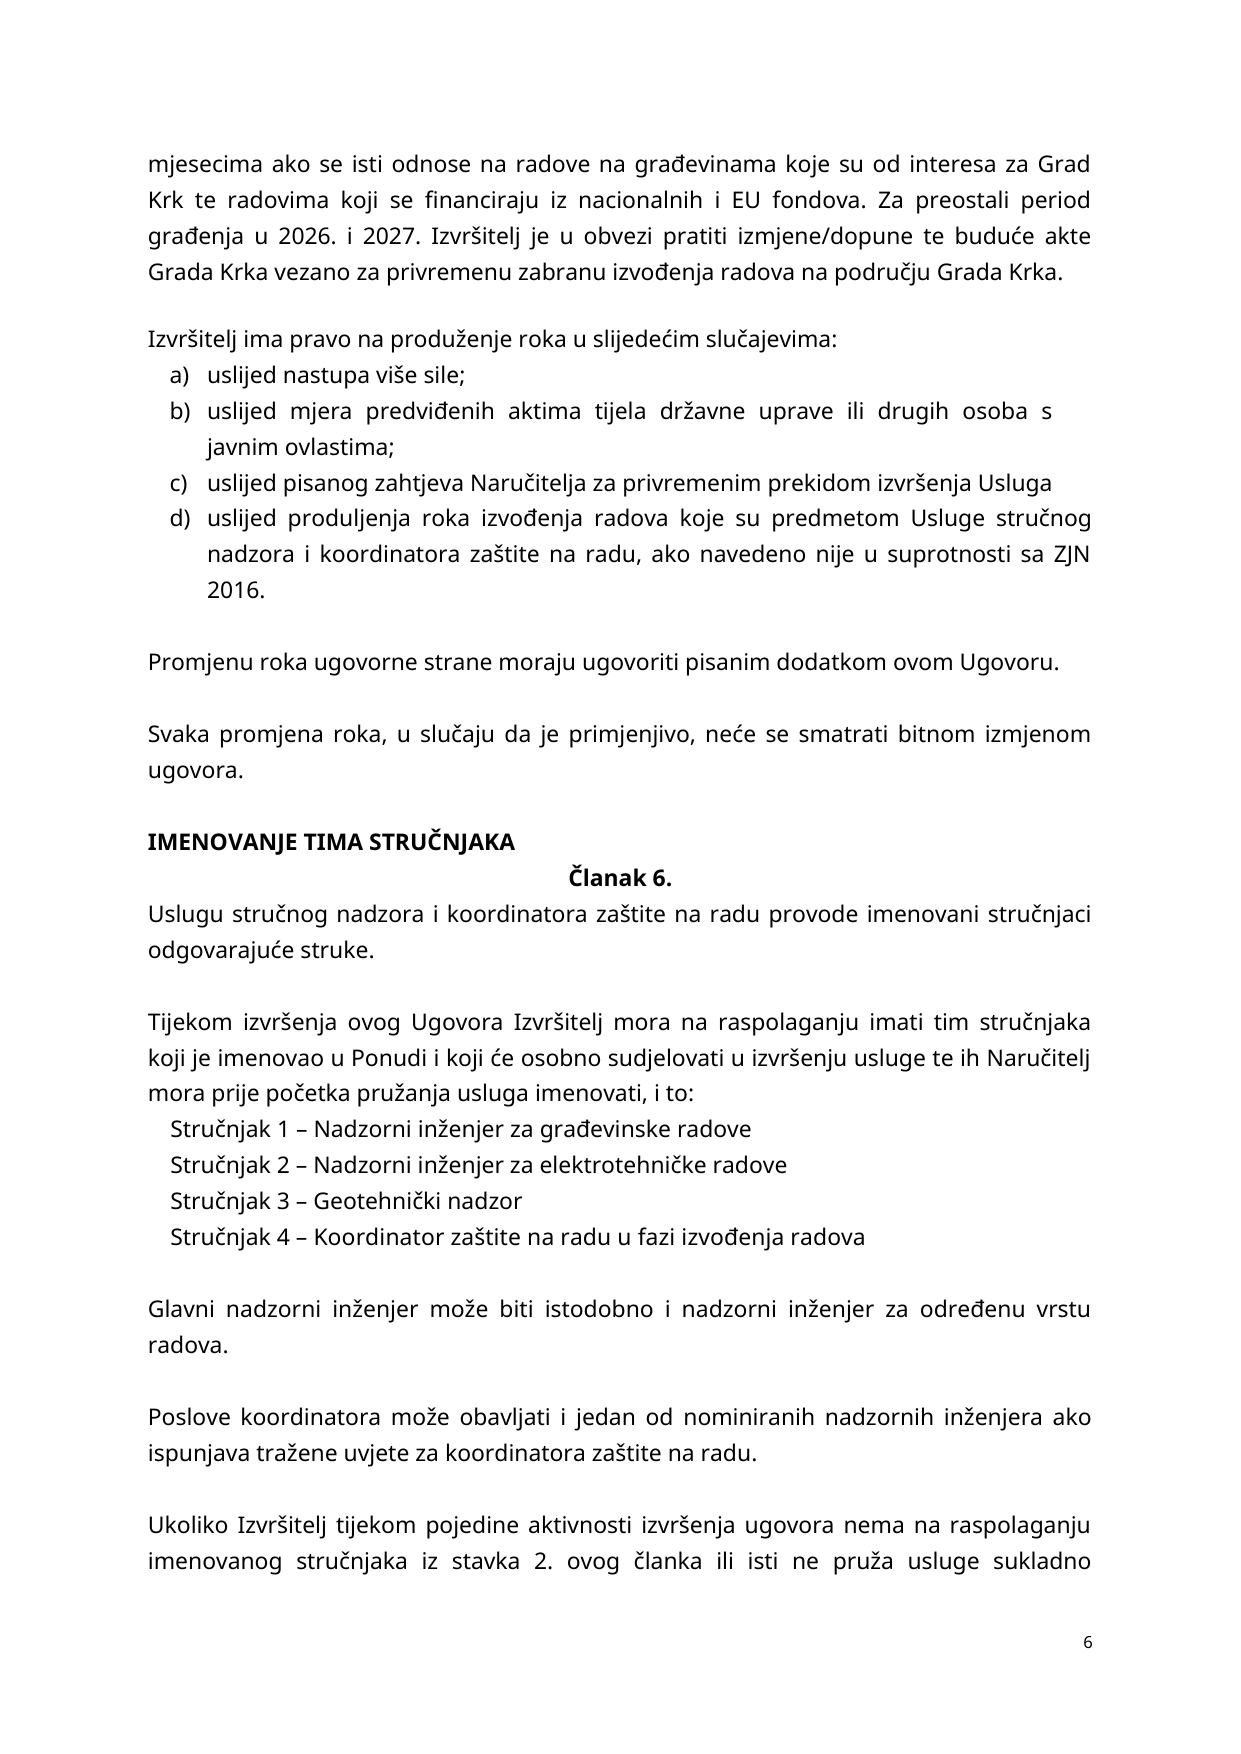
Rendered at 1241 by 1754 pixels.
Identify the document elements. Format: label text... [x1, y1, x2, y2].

list uslijed nastupa više sile; [169, 359, 1053, 390]
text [148, 148, 1092, 287]
text Promjenu roka ugovorne strane moraju ugovoriti pisanim dodatkom ovom Ugovoru. [148, 646, 1092, 677]
text Članak 6. [148, 862, 1092, 893]
text Stručnjak 3 – Geotehnički nadzor [170, 1185, 1089, 1216]
text Poslove koordinatora može obavljati i jedan od nominiranih nadzornih inženjera ako ispunjava tražene uvjete za koordinatora zaštite na radu. [148, 1401, 1092, 1468]
text Tijekom izvršenja ovog Ugovora Izvršitelj mora na raspolaganju imati tim stručnjaka koji je imenovao u Ponudi i koji će osobno sudjelovati u izvršenju usluge te ih Naručitelj mora prije početka pružanja usluga imenovati, i to: [148, 1006, 1093, 1109]
list uslijed produljenja roka izvođenja radova koje su predmetom Usluge stručnog nadzora i koordinatora zaštite na radu, ako navedeno nije u suprotnosti sa ZJN 2016. [169, 502, 1092, 606]
text Izvršitelj ima pravo na produženje roka u slijedećim slučajevima: [148, 323, 1092, 354]
text Stručnjak 4 – Koordinator zaštite na radu u fazi izvođenja radova [170, 1221, 1089, 1252]
text Uslugu stručnog nadzora i koordinatora zaštite na radu provode imenovani stručnjaci odgovarajuće struke. [148, 898, 1092, 965]
subtitle Stručnjak 1 – Nadzorni inženjer za građevinske radove [170, 1113, 1092, 1144]
text Svaka promjena roka, u slučaju da je primjenjivo, neće se smatrati bitnom izmjenom ugovora. [148, 718, 1092, 785]
list uslijed pisanog zahtjeva Naručitelja za privremenim prekidom izvršenja Usluga [169, 466, 1053, 498]
text Glavni nadzorni inženjer može biti istodobno i nadzorni inženjer za određenu vrstu radova. [148, 1293, 1092, 1360]
text IMENOVANJE TIMA STRUČNJAKA [148, 826, 1092, 857]
subtitle Stručnjak 2 – Nadzorni inženjer za elektrotehničke radove [170, 1149, 1089, 1181]
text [148, 1509, 1092, 1576]
list uslijed mjera predviđenih aktima tijela državne uprave ili drugih osoba s javnim ovlastima; [169, 394, 1053, 462]
